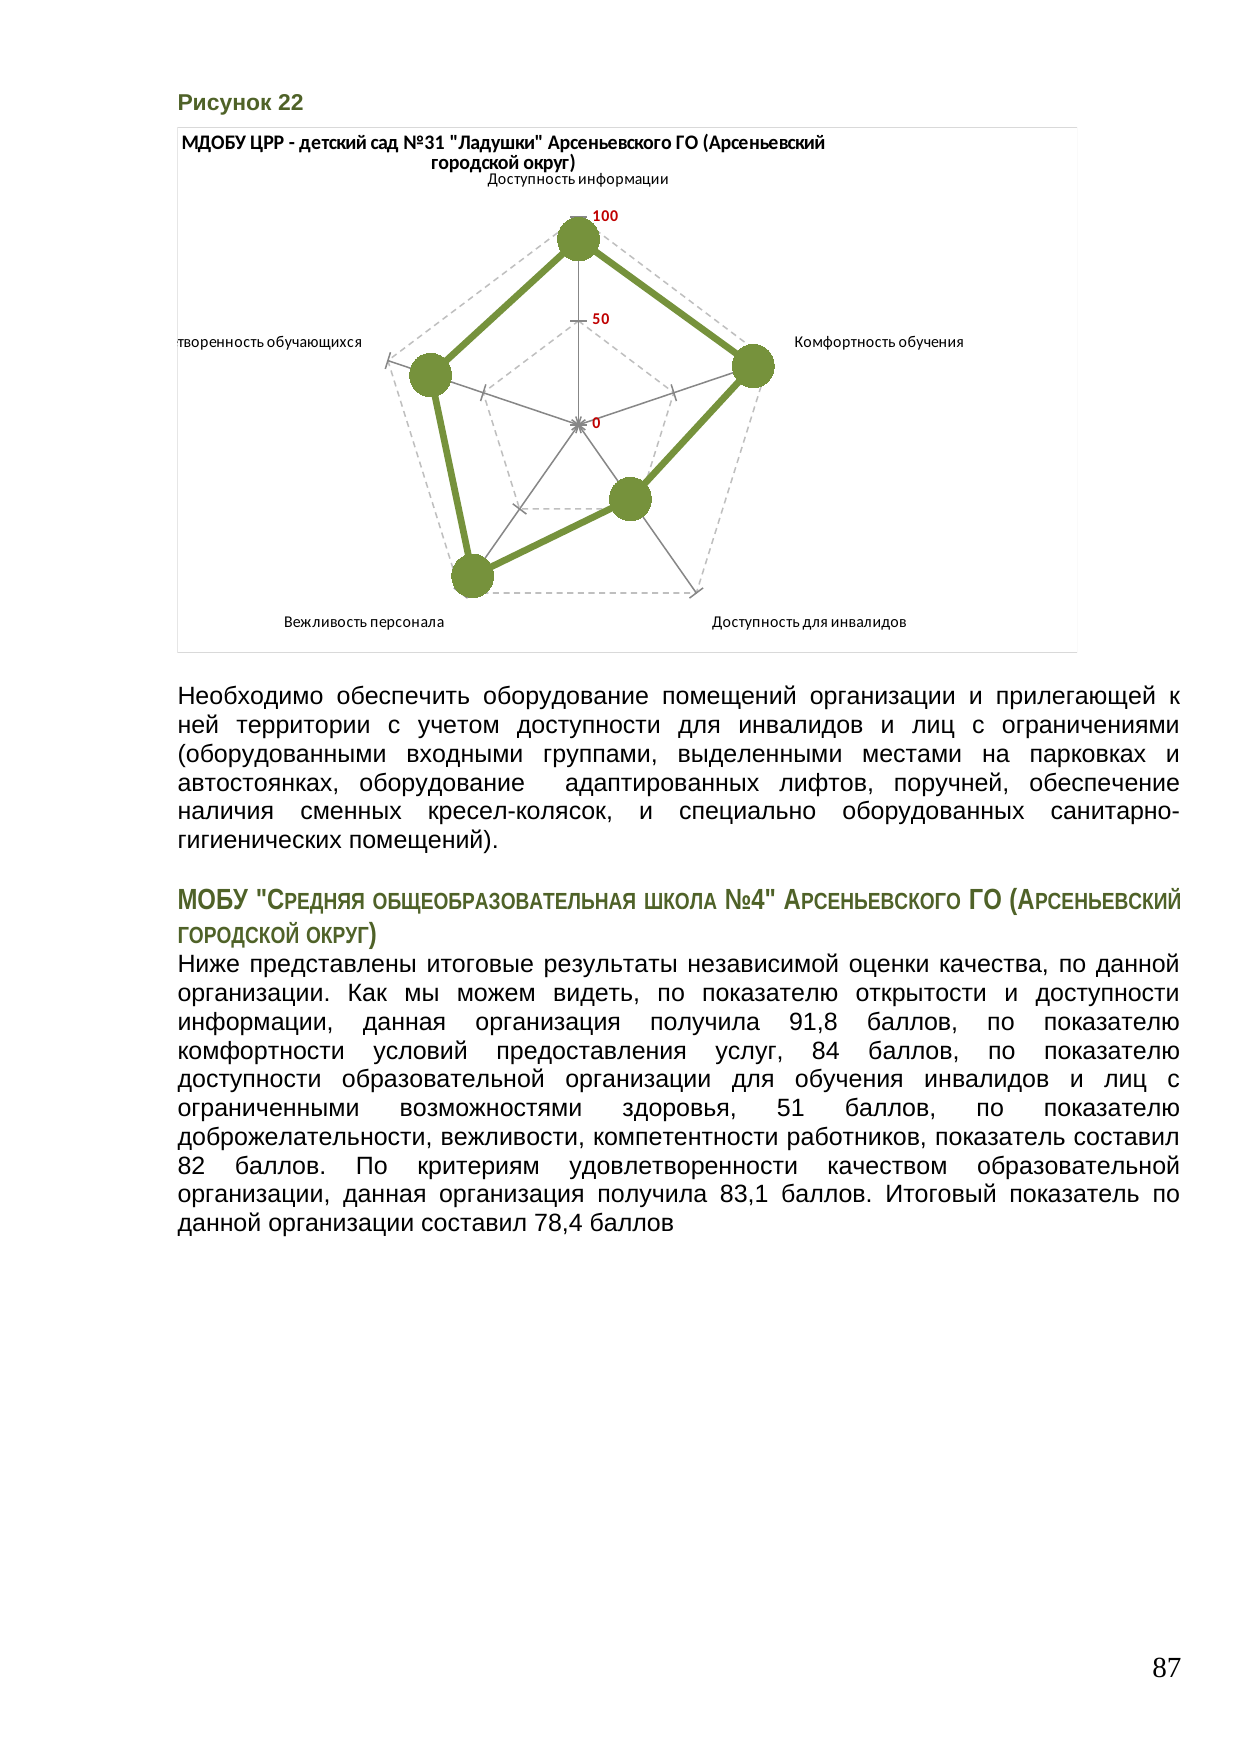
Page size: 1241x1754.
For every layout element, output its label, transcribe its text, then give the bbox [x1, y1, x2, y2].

text Необходимо обеспечить оборудование помещений организации и прилегающей к ней территории с учетом доступности для инвалидов и лиц с ограничениями (оборудованными входными группами, выделенными местами на парковках и автостоянках, оборудование адаптированных лифтов, поручней, обеспечение наличия сменных кресел-колясок, и специально оборудованных санитарно-гигиенических помещений). [177, 681, 1181, 854]
text МОБУ "Средняя общеобразовательная школа №4" Арсеньевского ГО (Арсеньевский городской округ) [177, 882, 1181, 949]
text Ниже представлены итоговые результаты независимой оценки качества, по данной организации. Как мы можем видеть, по показателю открытости и доступности информации, данная организация получила 91,8 баллов, по показателю комфортности условий предоставления услуг, 84 баллов, по показателю доступности образовательной организации для обучения инвалидов и лиц с ограниченными возможностями здоровья, 51 баллов, по показателю доброжелательности, вежливости, компетентности работников, показатель составил 82 баллов. По критериям удовлетворенности качеством образовательной организации, данная организация получила 83,1 баллов. Итоговый показатель по данной организации составил 78,4 баллов [177, 949, 1181, 1237]
text Рисунок 22 [177, 89, 1181, 115]
